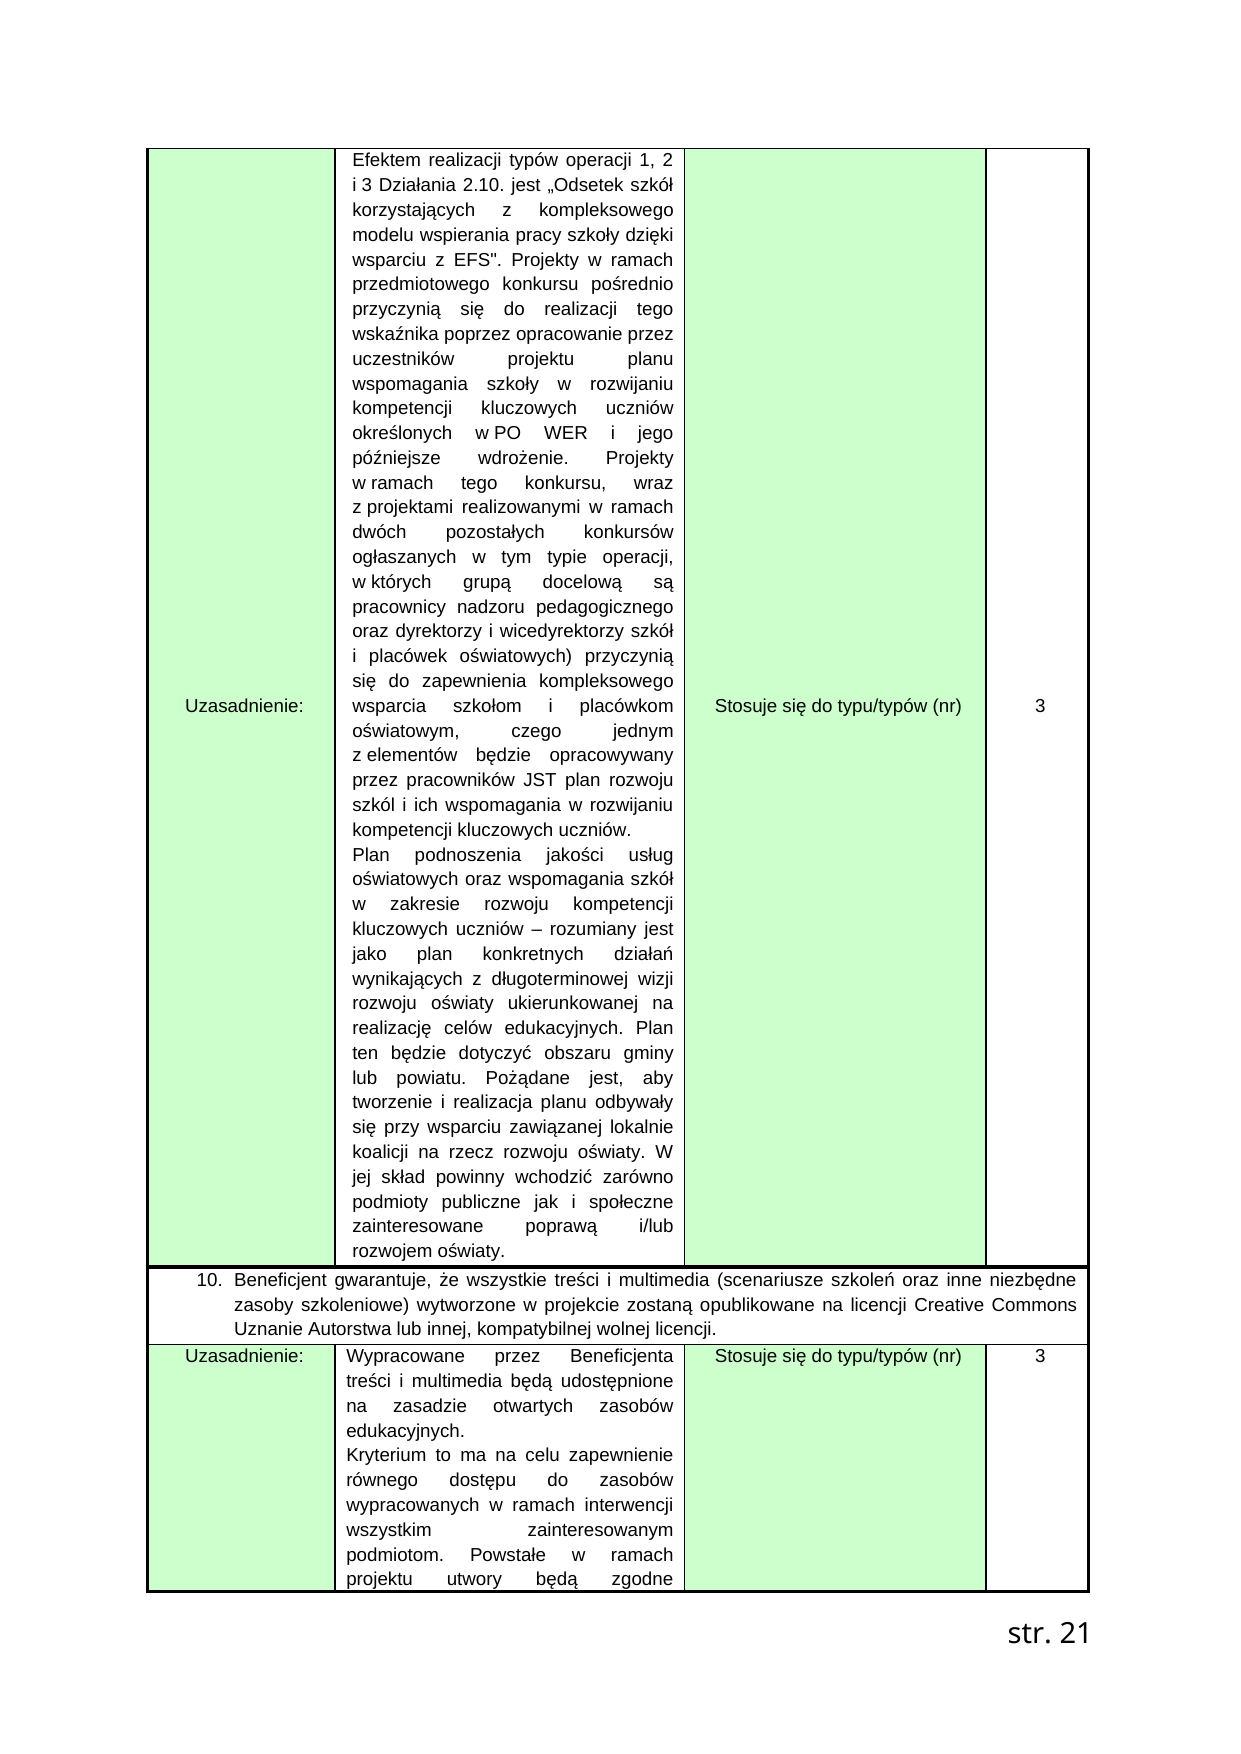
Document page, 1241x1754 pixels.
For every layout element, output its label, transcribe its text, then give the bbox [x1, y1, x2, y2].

table_cell Uzasadnienie: [149, 149, 334, 1265]
table_cell Stosuje się do typu/typów (nr) [685, 149, 985, 1265]
table_cell Uzasadnienie: [149, 1345, 334, 1590]
table_cell 3 [987, 149, 1087, 1265]
table_cell 3 [987, 1345, 1087, 1590]
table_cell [336, 1345, 684, 1590]
table_cell Beneficjent gwarantuje, że wszystkie treści i multimedia (scenariusze szkoleń oraz inne niezbędne zasoby szkoleniowe) wytworzone w projekcie zostaną opublikowane na licencji Creative Commons Uznanie Autorstwa lub innej, kompatybilnej wolnej licencji. [149, 1269, 1087, 1343]
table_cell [685, 1345, 985, 1590]
table_cell Efektem realizacji typów operacji 1, 2 i 3 Działania 2.10. jest „Odsetek szkół korzystających z kompleksowego modelu wspierania pracy szkoły dzięki wsparciu z EFS". Projekty w ramach przedmiotowego konkursu pośrednio przyczynią się do realizacji tego wskaźnika poprzez opracowanie przez uczestników projektu planu wspomagania szkoły w rozwijaniu kompetencji kluczowych uczniów określonych w PO WER i jego późniejsze wdrożenie. Projekty w ramach tego konkursu, wraz z projektami realizowanymi w ramach dwóch pozostałych konkursów ogłaszanych w tym typie operacji, w których grupą docelową są pracownicy nadzoru pedagogicznego oraz dyrektorzy i wicedyrektorzy szkół i placówek oświatowych) przyczynią się do zapewnienia kompleksowego wsparcia szkołom i placówkom oświatowym, czego jednym z elementów będzie opracowywany przez pracowników JST plan rozwoju szkól i ich wspomagania w rozwijaniu kompetencji kluczowych uczniów. Plan podnoszenia jakości usług oświatowych oraz wspomagania szkół w zakresie rozwoju kompetencji kluczowych uczniów – rozumiany jest jako plan konkretnych działań wynikających z długoterminowej wizji rozwoju oświaty ukierunkowanej na realizację celów edukacyjnych. Plan ten będzie dotyczyć obszaru gminy lub powiatu. Pożądane jest, aby tworzenie i realizacja planu odbywały się przy wsparciu zawiązanej lokalnie koalicji na rzecz rozwoju oświaty. W jej skład powinny wchodzić zarówno podmioty publiczne jak i społeczne zainteresowane poprawą i/lub rozwojem oświaty. [336, 149, 684, 1265]
